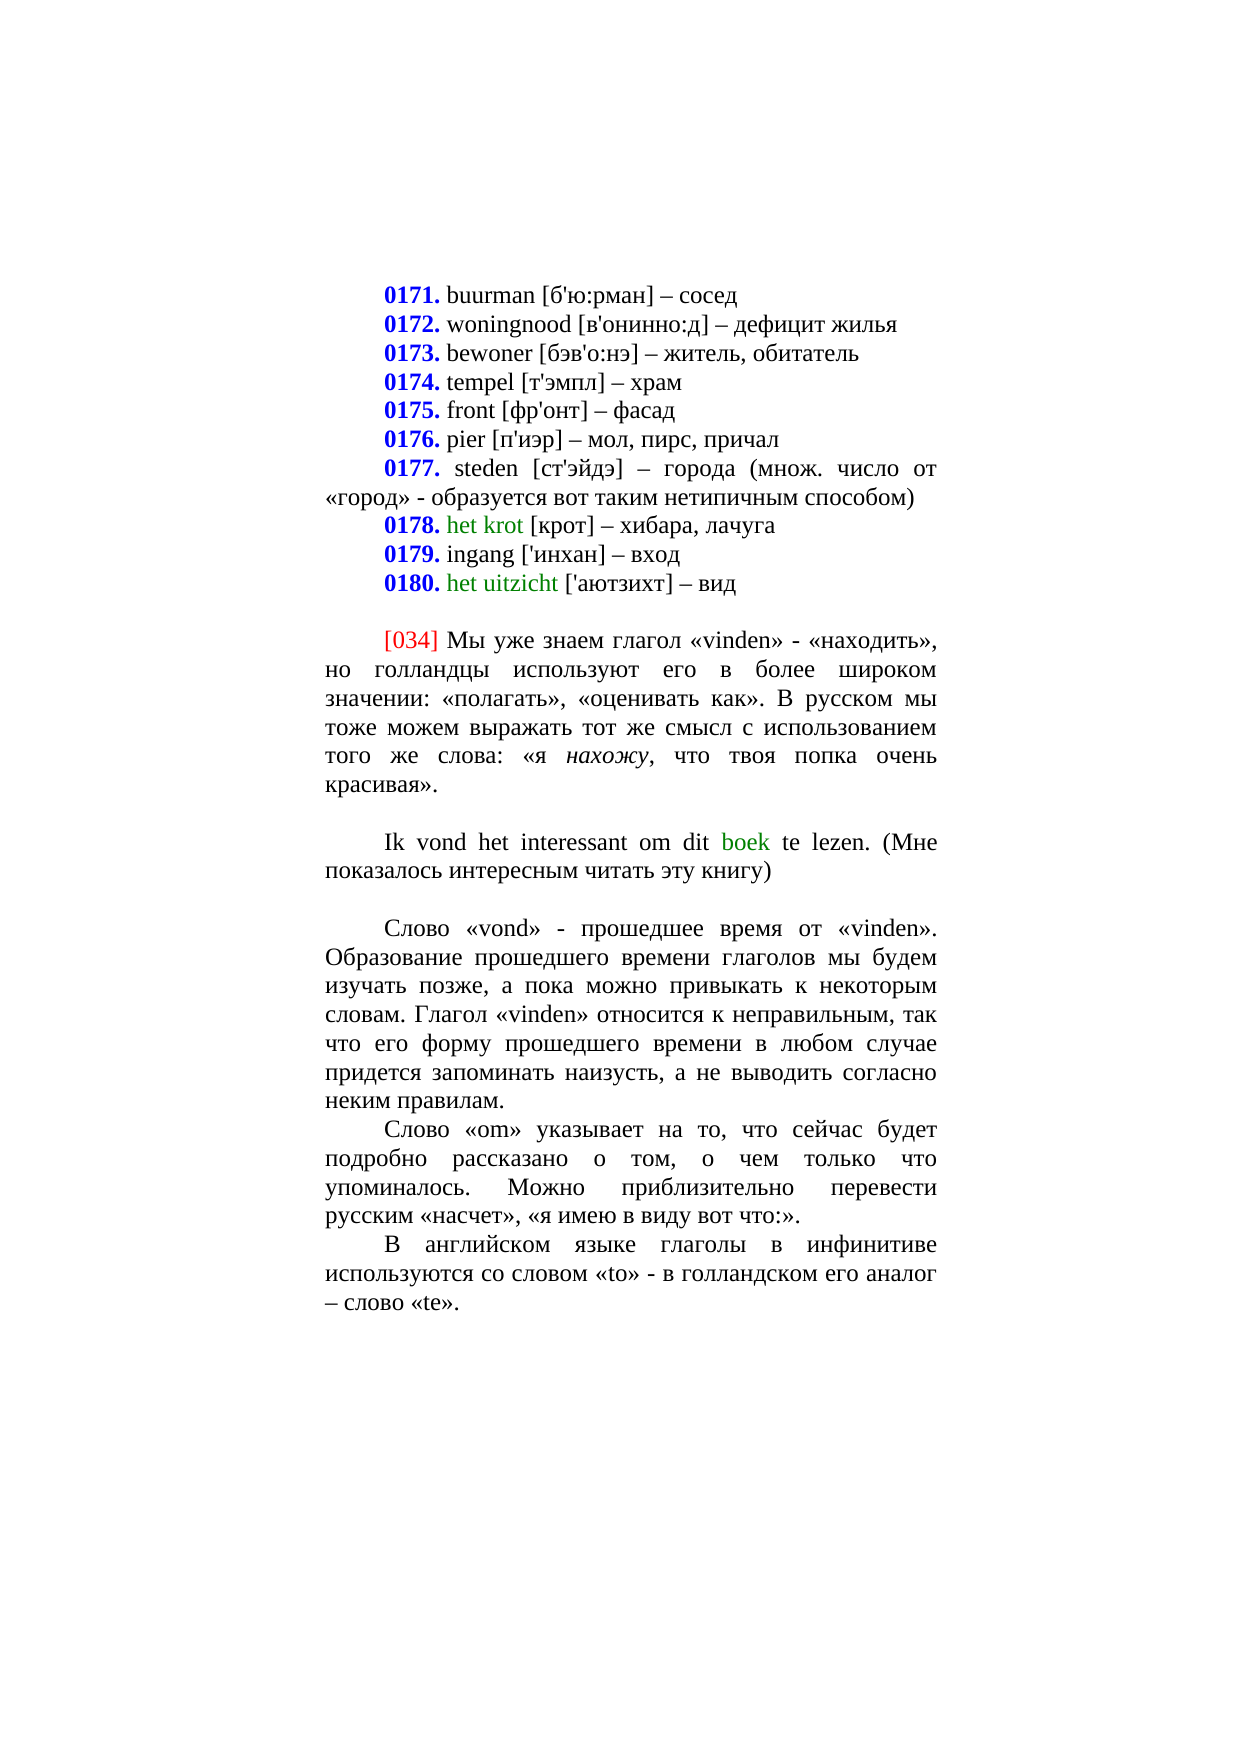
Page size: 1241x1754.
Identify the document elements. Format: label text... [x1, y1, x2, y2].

text [034] Мы уже знаем глагол «vinden» - «находить», но голландцы используют его в более широком значении: «полагать», «оценивать как». В русском мы тоже можем выражать тот же смысл с использованием того же слова: «я нахожу, что твоя попка очень красивая». [325, 626, 937, 798]
text 0172. woningnood [в'онинно:д] – дефицит жилья [325, 309, 937, 338]
text Ik vond het interessant om dit boek te lezen. (Мне показалось интересным читать эту книгу) [325, 827, 937, 884]
text 0180. het uitzicht ['аютзихт] – вид [325, 568, 937, 597]
text 0177. steden [ст'эйдэ] – города (множ. число от «город» - образуется вот таким нетипичным способом) [325, 453, 937, 511]
text 0178. het krot [крот] – хибара, лачуга [325, 511, 937, 539]
text В английском языке глаголы в инфинитиве используются со словом «to» - в голландском его аналог – слово «te». [325, 1229, 937, 1316]
text 0175. front [фр'онт] – фасад [325, 396, 937, 424]
text 0176. pier [п'иэр] – мол, пирс, причал [325, 424, 937, 453]
text 0179. ingang ['инхан] – вход [325, 539, 937, 568]
text Слово «om» указывает на то, что сейчас будет подробно рассказано о том, о чем только что упоминалось. Можно приблизительно перевести русским «насчет», «я имею в виду вот что:». [325, 1114, 937, 1229]
text 0171. buurman [б'ю:рман] – сосед [325, 281, 937, 309]
text Слово «vond» - прошедшее время от «vinden». Образование прошедшего времени глаголов мы будем изучать позже, а пока можно привыкать к некоторым словам. Глагол «vinden» относится к неправильным, так что его форму прошедшего времени в любом случае придется запоминать наизусть, а не выводить согласно неким правилам. [325, 913, 937, 1114]
text 0173. bewoner [бэв'о:нэ] – житель, обитатель [325, 338, 937, 367]
text 0174. tempel [т'эмпл] – храм [325, 367, 937, 396]
